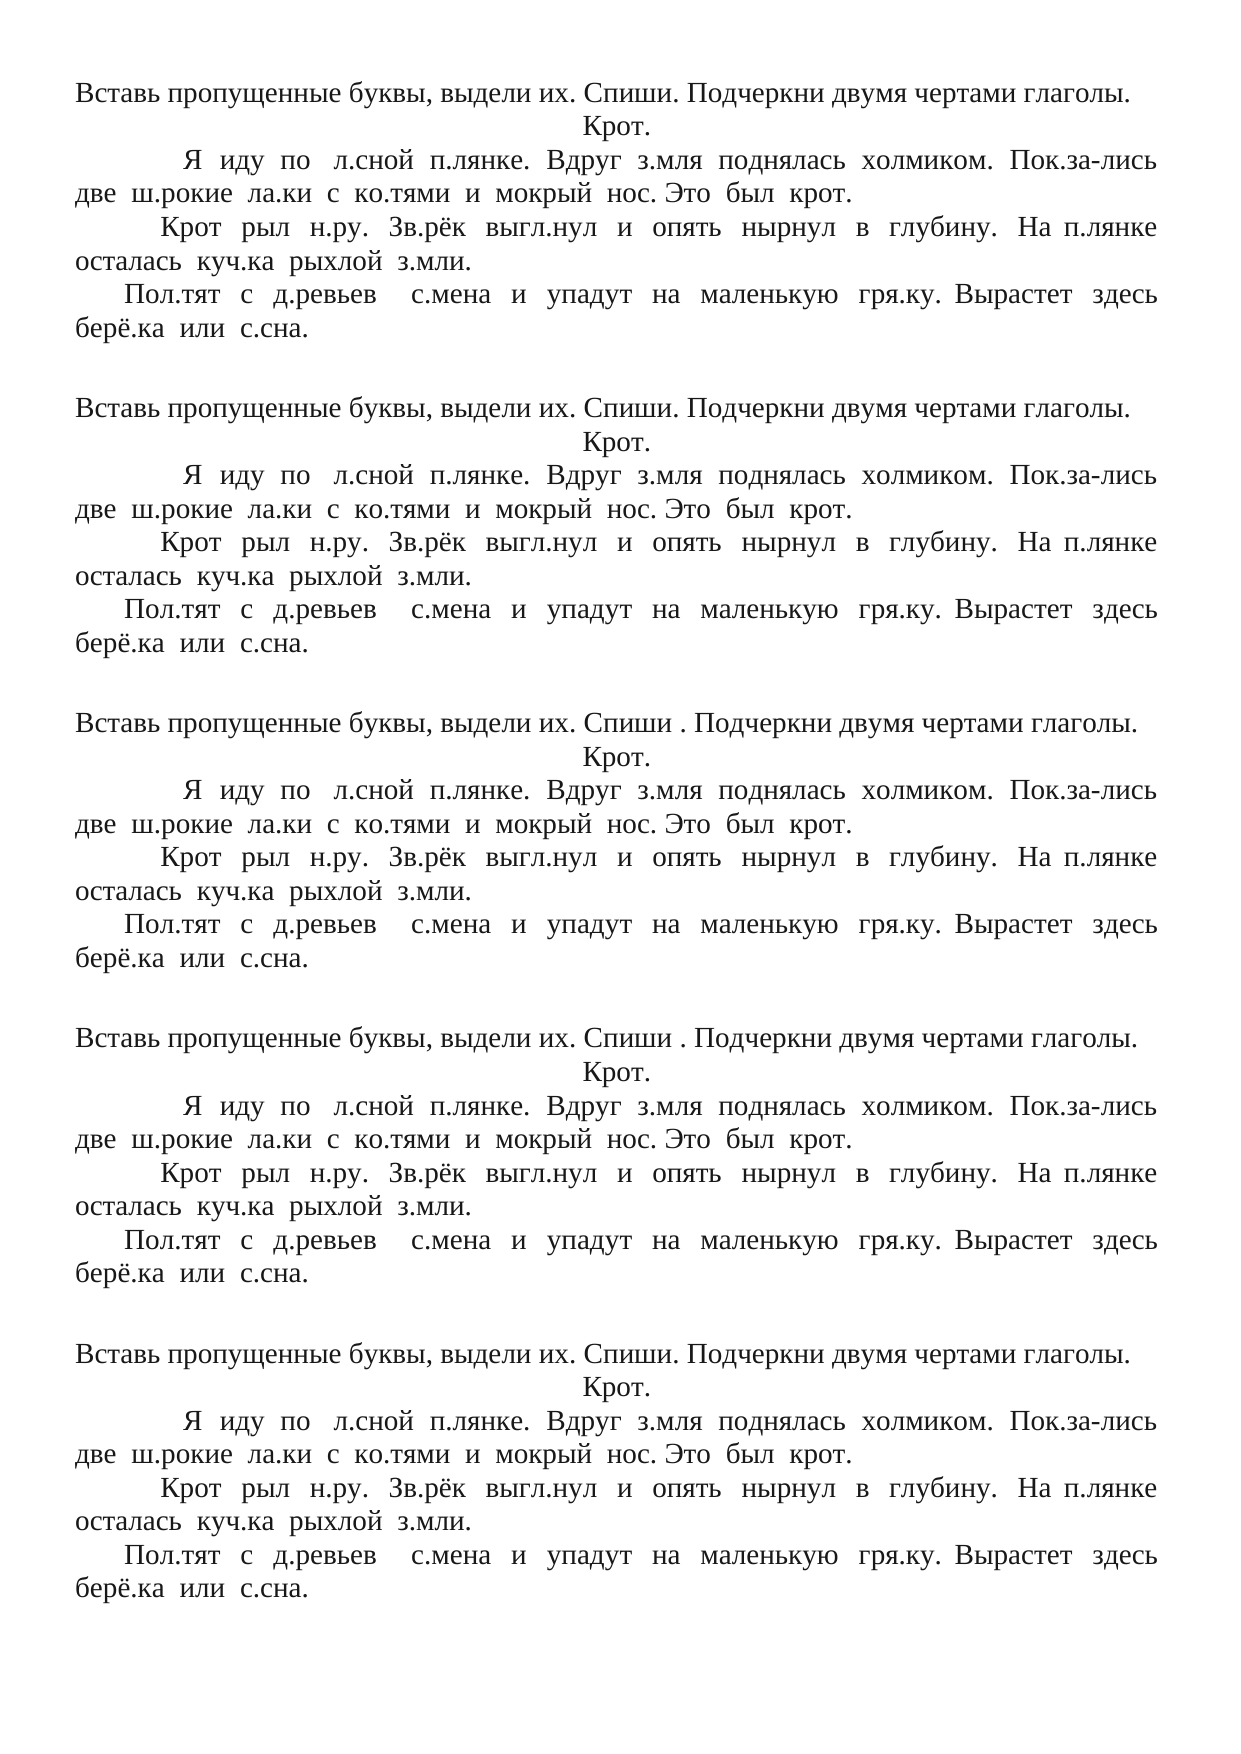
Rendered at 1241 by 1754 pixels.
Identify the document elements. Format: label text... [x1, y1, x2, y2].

text Крот. [75, 1054, 1165, 1088]
text Пол.тят с д.ревьев с.мена и упадут на маленькую гря.ку. Вырастет здесь берё.ка или с.сна. [75, 1537, 1165, 1604]
text Крот рыл н.ру. Зв.рёк выгл.нул и опять нырнул в глубину. На п.лянке осталась куч.ка рыхлой з.мли. [75, 524, 1165, 591]
text Крот. [75, 424, 1165, 457]
text Крот рыл н.ру. Зв.рёк выгл.нул и опять нырнул в глубину. На п.лянке осталась куч.ка рыхлой з.мли. [75, 1155, 1165, 1222]
text Пол.тят с д.ревьев с.мена и упадут на маленькую гря.ку. Вырастет здесь берё.ка или с.сна. [75, 591, 1165, 658]
text Пол.тят с д.ревьев с.мена и упадут на маленькую гря.ку. Вырастет здесь берё.ка или с.сна. [75, 1222, 1165, 1289]
text Я иду по л.сной п.лянке. Вдруг з.мля поднялась холмиком. Пок.за-лись две ш.рокие ла.ки с ко.тями и мокрый нос. Это был крот. [75, 457, 1165, 524]
text Пол.тят с д.ревьев с.мена и упадут на маленькую гря.ку. Вырастет здесь берё.ка или с.сна. [75, 276, 1165, 343]
text Я иду по л.сной п.лянке. Вдруг з.мля поднялась холмиком. Пок.за-лись две ш.рокие ла.ки с ко.тями и мокрый нос. Это был крот. [75, 1088, 1165, 1155]
text Вставь пропущенные буквы, выдели их. Спиши. Подчеркни двумя чертами глаголы. [75, 1336, 1165, 1369]
text Крот рыл н.ру. Зв.рёк выгл.нул и опять нырнул в глубину. На п.лянке осталась куч.ка рыхлой з.мли. [75, 1470, 1165, 1537]
text Пол.тят с д.ревьев с.мена и упадут на маленькую гря.ку. Вырастет здесь берё.ка или с.сна. [75, 907, 1165, 974]
text Крот. [75, 739, 1165, 772]
text Вставь пропущенные буквы, выдели их. Спиши. Подчеркни двумя чертами глаголы. [75, 390, 1165, 424]
text Я иду по л.сной п.лянке. Вдруг з.мля поднялась холмиком. Пок.за-лись две ш.рокие ла.ки с ко.тями и мокрый нос. Это был крот. [75, 1403, 1165, 1470]
text Вставь пропущенные буквы, выдели их. Спиши. Подчеркни двумя чертами глаголы. [75, 75, 1165, 108]
text Я иду по л.сной п.лянке. Вдруг з.мля поднялась холмиком. Пок.за-лись две ш.рокие ла.ки с ко.тями и мокрый нос. Это был крот. [75, 142, 1165, 209]
text Крот рыл н.ру. Зв.рёк выгл.нул и опять нырнул в глубину. На п.лянке осталась куч.ка рыхлой з.мли. [75, 839, 1165, 907]
text Я иду по л.сной п.лянке. Вдруг з.мля поднялась холмиком. Пок.за-лись две ш.рокие ла.ки с ко.тями и мокрый нос. Это был крот. [75, 772, 1165, 839]
text Вставь пропущенные буквы, выдели их. Спиши . Подчеркни двумя чертами глаголы. [75, 705, 1165, 739]
text Крот. [75, 108, 1165, 142]
text Крот. [75, 1369, 1165, 1403]
text Крот рыл н.ру. Зв.рёк выгл.нул и опять нырнул в глубину. На п.лянке осталась куч.ка рыхлой з.мли. [75, 209, 1165, 276]
text Вставь пропущенные буквы, выдели их. Спиши . Подчеркни двумя чертами глаголы. [75, 1021, 1165, 1054]
